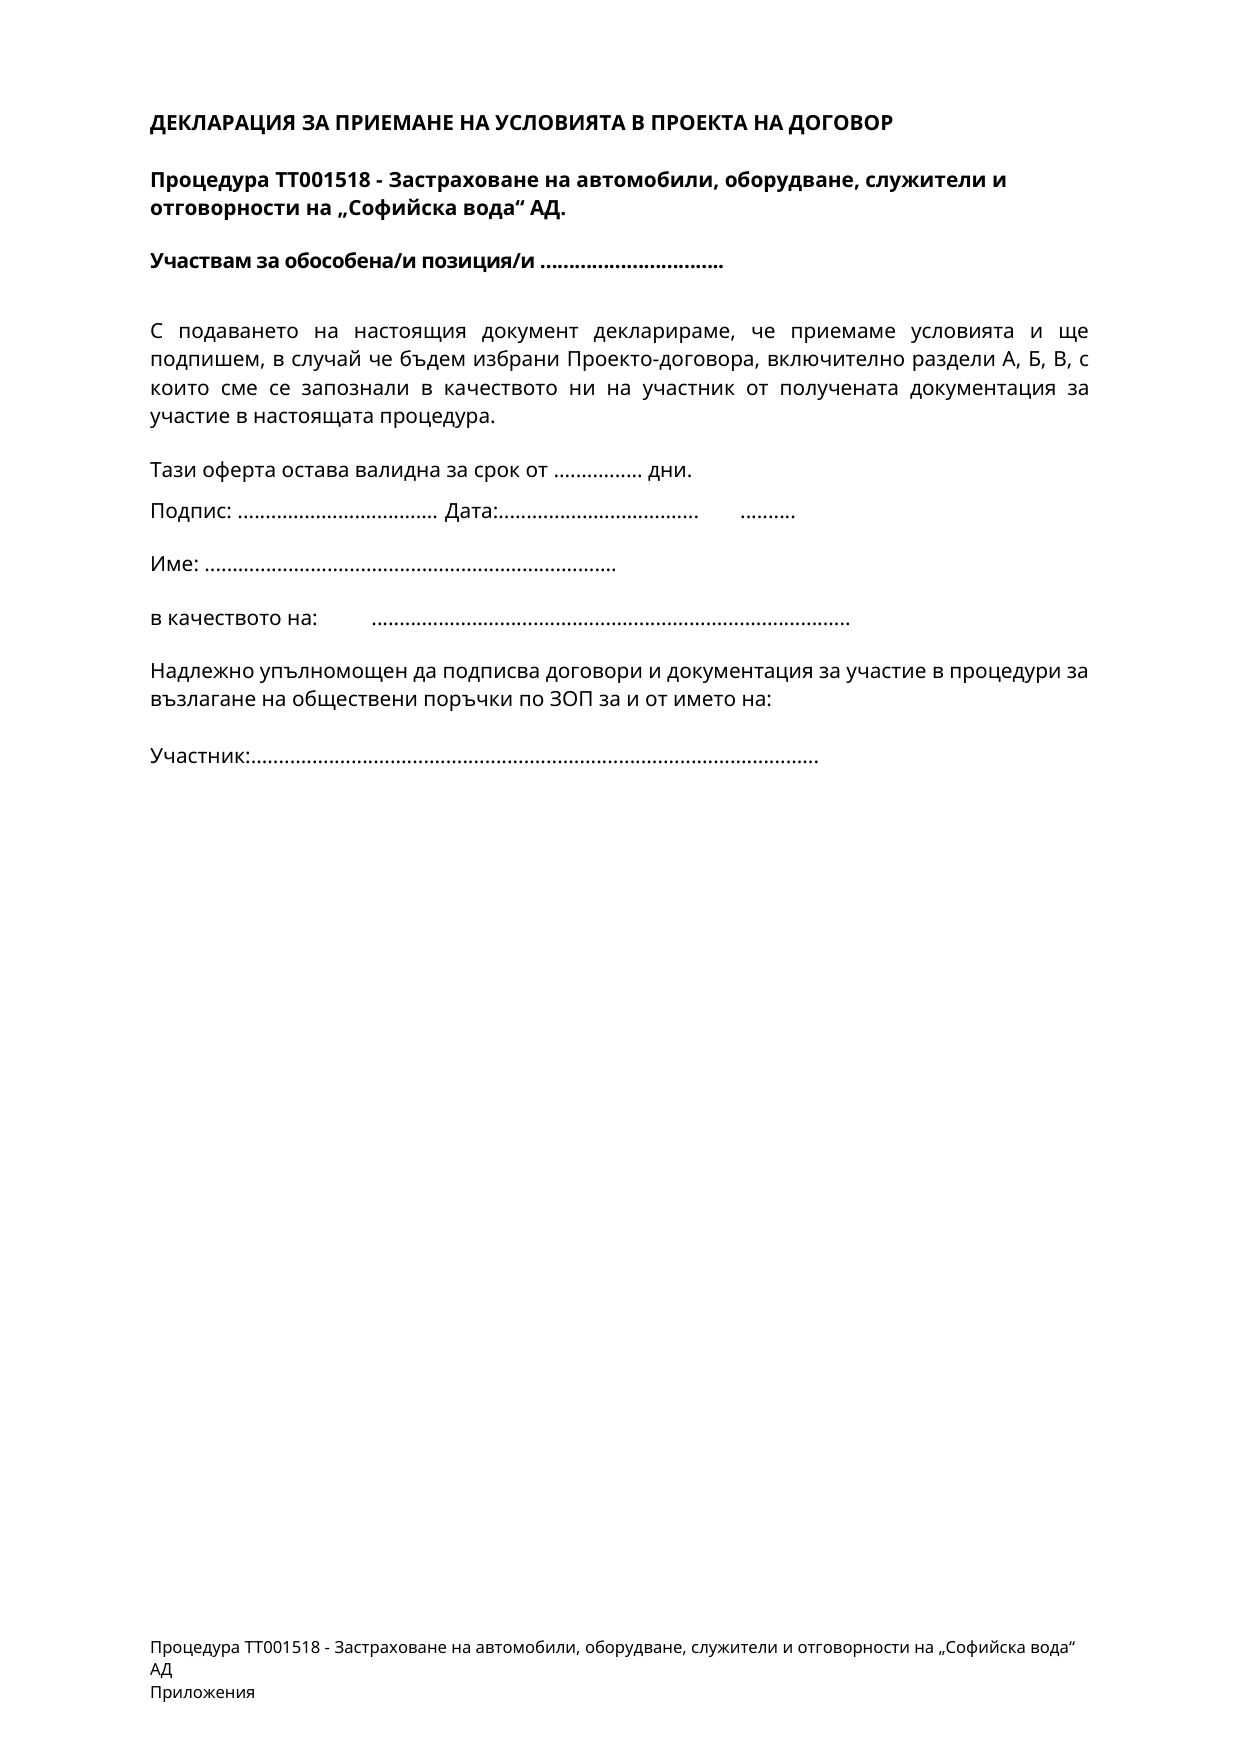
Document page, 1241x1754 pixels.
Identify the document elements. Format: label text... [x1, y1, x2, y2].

text Участвам за обособена/и позиция/и ………………………….. [150, 247, 1052, 275]
text С подаването на настоящия документ декларираме, че приемаме условията и ще подпишем, в случай че бъдем избрани Проекто-договора, включително раздели А, Б, В, с които сме се запознали в качеството ни на участник от получената документация за участие в настоящата процедура. [150, 316, 1090, 430]
text ДЕКЛАРАЦИЯ ЗА ПРИЕМАНЕ НА УСЛОВИЯТА В ПРОЕКТА НА ДОГОВОР [150, 108, 1090, 136]
text в качеството на: ...................................................................................... [150, 603, 1090, 631]
text Тази оферта остава валидна за срок от ................ дни. [150, 455, 1090, 483]
title Процедура ТТ001518 - Застраховане на автомобили, оборудване, служители и отговорности на „Софийска вода“ АД. [150, 165, 1090, 222]
text Име: .......................................................................... [150, 549, 1090, 578]
text Подпис: .................................... Дата:.................................... .......... [150, 496, 1090, 524]
text Надлежно упълномощен да подписва договори и документация за участие в процедури за възлагане на обществени поръчки по ЗОП за и от името на: [150, 656, 1090, 713]
text Участник:...................................................................................................... [150, 741, 1090, 770]
